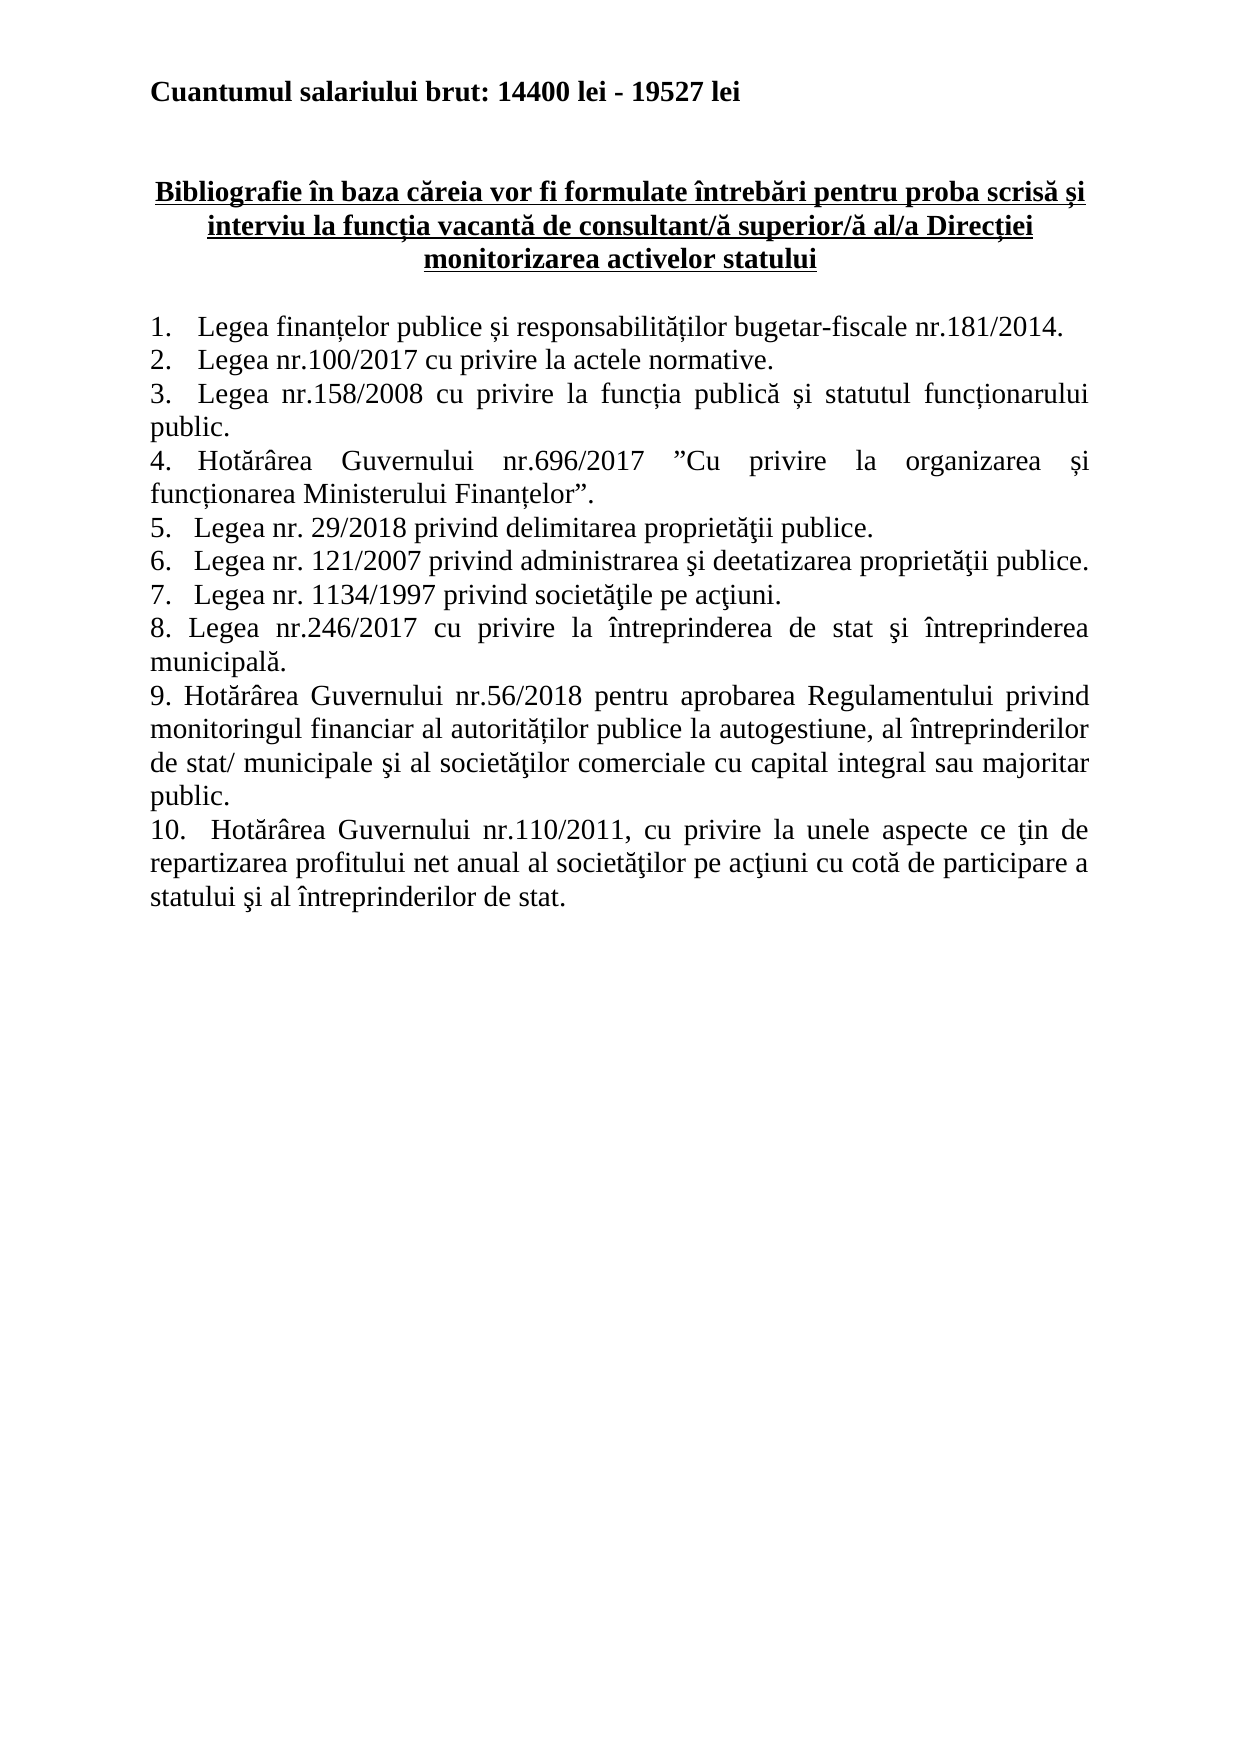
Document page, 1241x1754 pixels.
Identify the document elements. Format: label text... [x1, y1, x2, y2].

text 2. Legea nr.100/2017 cu privire la actele normative. [150, 342, 1090, 376]
text 9. Hotărârea Guvernului nr.56/2018 pentru aprobarea Regulamentului privind monitoringul financiar al autorităților publice la autogestiune, al întreprinderilor de stat/ municipale şi al societăţilor comerciale cu capital integral sau majoritar public. [150, 678, 1090, 812]
text Cuantumul salariului brut: 14400 lei - 19527 lei [150, 74, 1090, 107]
text 7. Legea nr. 1134/1997 privind societăţile pe acţiuni. [150, 577, 1090, 611]
text 10. Hotărârea Guvernului nr.110/2011, cu privire la unele aspecte ce ţin de repartizarea profitului net anual al societăţilor pe acţiuni cu cotă de participare a statului şi al întreprinderilor de stat. [150, 812, 1090, 912]
text 1. Legea finanțelor publice și responsabilităților bugetar-fiscale nr.181/2014. [150, 309, 1090, 342]
text 8. Legea nr.246/2017 cu privire la întreprinderea de stat şi întreprinderea municipală. [150, 611, 1090, 678]
text 6. Legea nr. 121/2007 privind administrarea şi deetatizarea proprietăţii publice. [150, 543, 1090, 577]
text Bibliografie în baza căreia vor fi formulate întrebări pentru proba scrisă și interviu la funcția vacantă de consultant/ă superior/ă al/a Direcției monitorizarea activelor statului [150, 174, 1090, 275]
text 3. Legea nr.158/2008 cu privire la funcția publică și statutul funcționarului public. [150, 376, 1090, 443]
text 5. Legea nr. 29/2018 privind delimitarea proprietăţii publice. [150, 510, 1090, 543]
text 4. Hotărârea Guvernului nr.696/2017 ”Cu privire la organizarea și funcționarea Ministerului Finanțelor”. [150, 443, 1090, 510]
